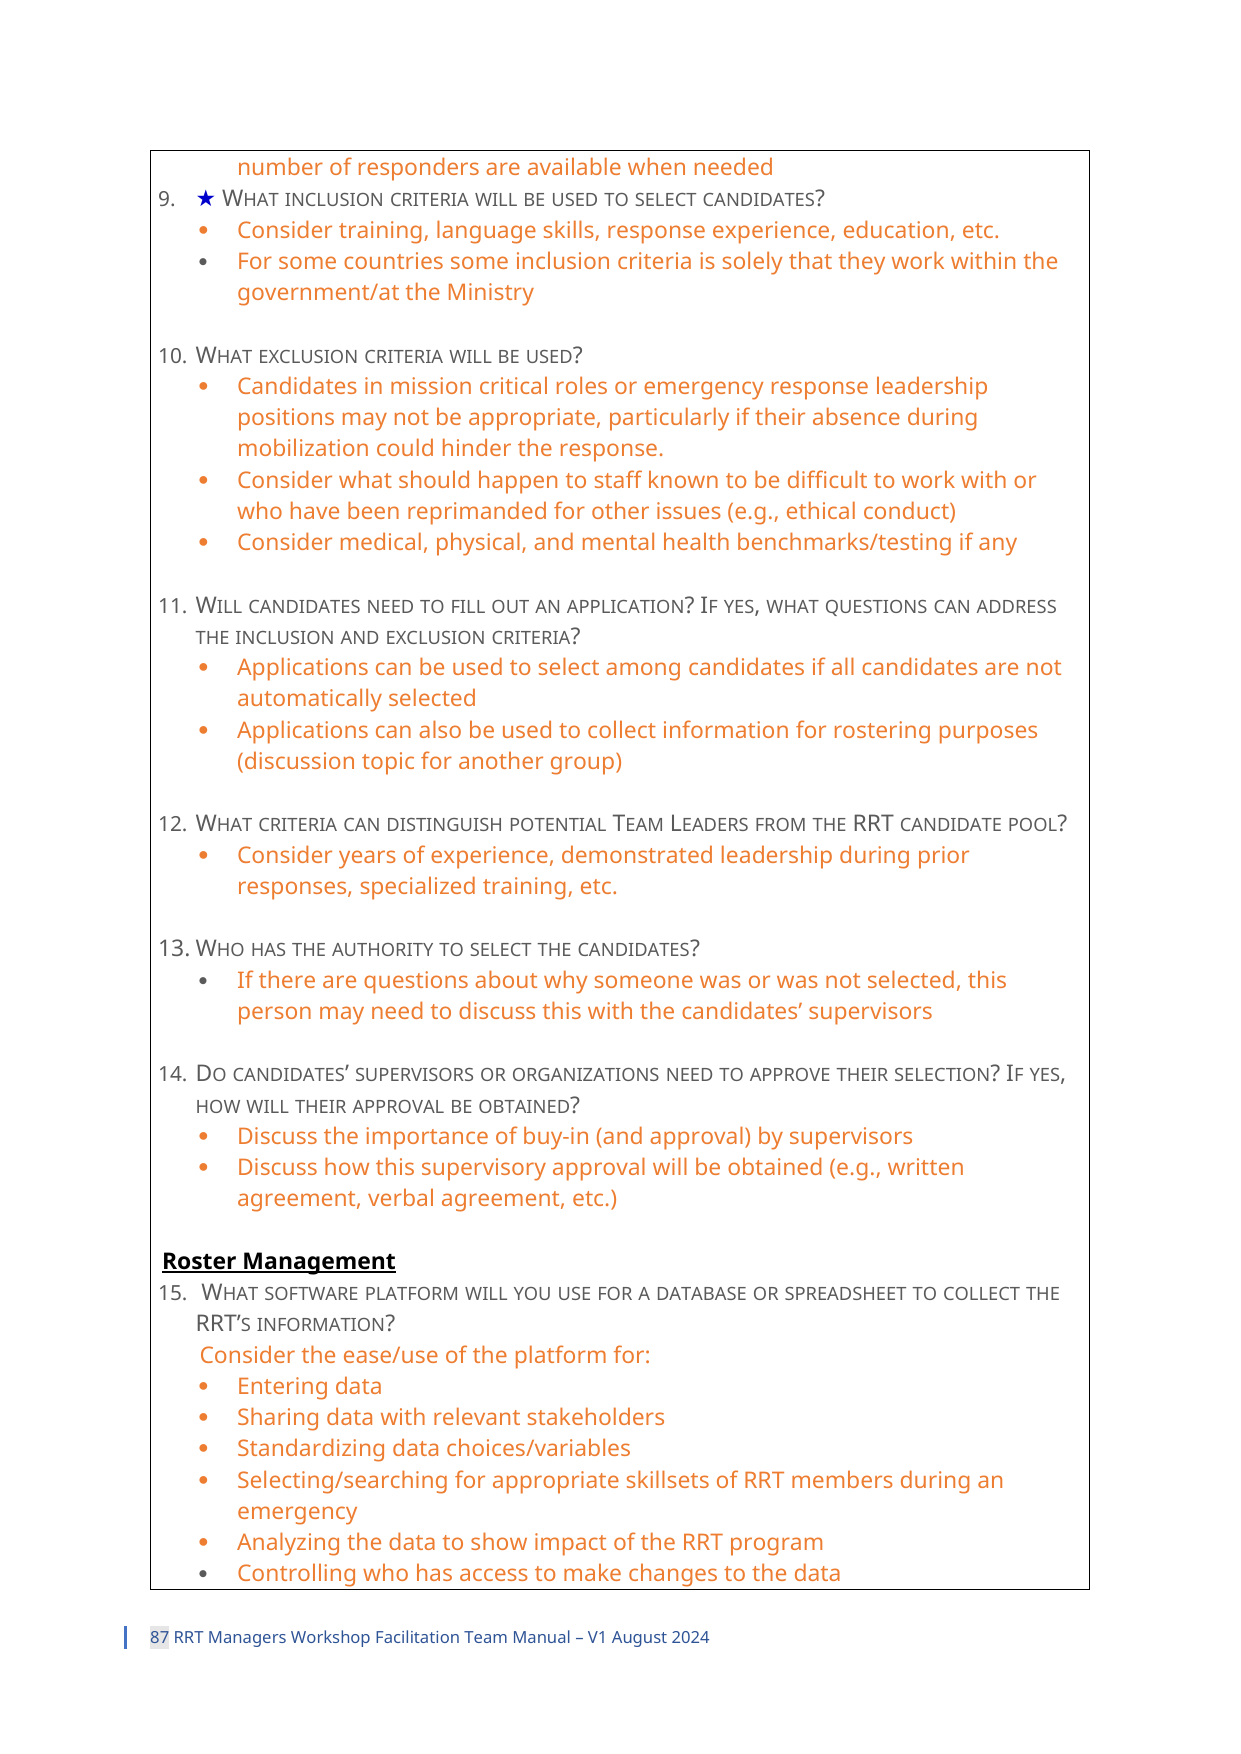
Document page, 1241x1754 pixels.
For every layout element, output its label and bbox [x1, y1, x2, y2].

table_cell [151, 151, 1089, 1588]
